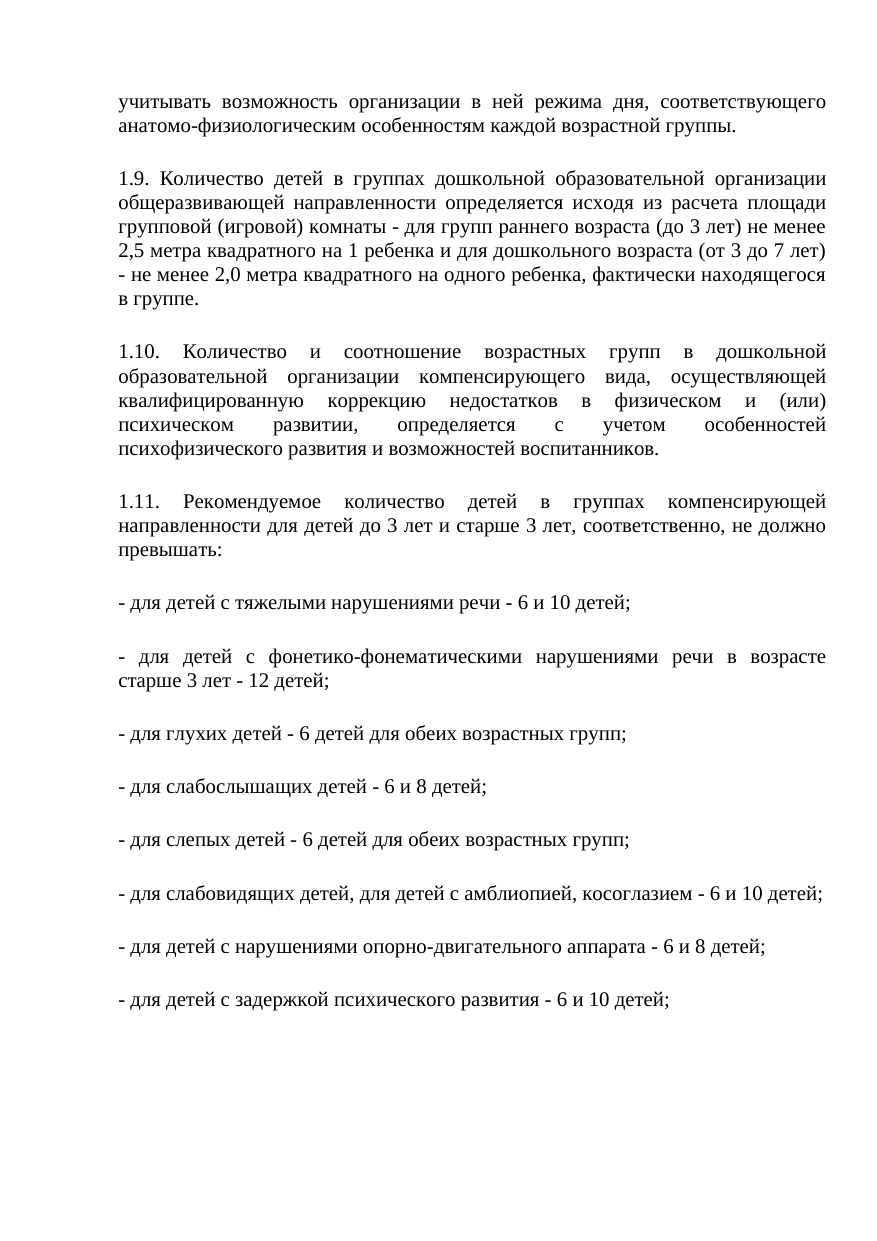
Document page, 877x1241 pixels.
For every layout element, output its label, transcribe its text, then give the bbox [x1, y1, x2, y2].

text 1.10. Количество и соотношение возрастных групп в дошкольной образовательной организации компенсирующего вида, осуществляющей квалифицированную коррекцию недостатков в физическом и (или) психическом развитии, определяется с учетом особенностей психофизического развития и возможностей воспитанников. [118, 339, 827, 460]
text 1.11. Рекомендуемое количество детей в группах компенсирующей направленности для детей до 3 лет и старше 3 лет, соответственно, не должно превышать: [118, 489, 827, 561]
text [118, 89, 827, 137]
text - для глухих детей - 6 детей для обеих возрастных групп; [118, 721, 827, 745]
text - для слепых детей - 6 детей для обеих возрастных групп; [118, 827, 827, 851]
text 1.9. Количество детей в группах дошкольной образовательной организации общеразвивающей направленности определяется исходя из расчета площади групповой (игровой) комнаты - для групп раннего возраста (до 3 лет) не менее 2,5 метра квадратного на 1 ребенка и для дошкольного возраста (от 3 до 7 лет) - не менее 2,0 метра квадратного на одного ребенка, фактически находящегося в группе. [118, 166, 827, 310]
text - для слабослышащих детей - 6 и 8 детей; [118, 774, 827, 798]
text - для детей с тяжелыми нарушениями речи - 6 и 10 детей; [118, 590, 827, 614]
text - для детей с задержкой психического развития - 6 и 10 детей; [118, 987, 827, 1011]
text - для слабовидящих детей, для детей с амблиопией, косоглазием - 6 и 10 детей; [118, 881, 827, 904]
text - для детей с нарушениями опорно-двигательного аппарата - 6 и 8 детей; [118, 934, 827, 958]
text - для детей с фонетико-фонематическими нарушениями речи в возрасте старше 3 лет - 12 детей; [118, 643, 827, 692]
